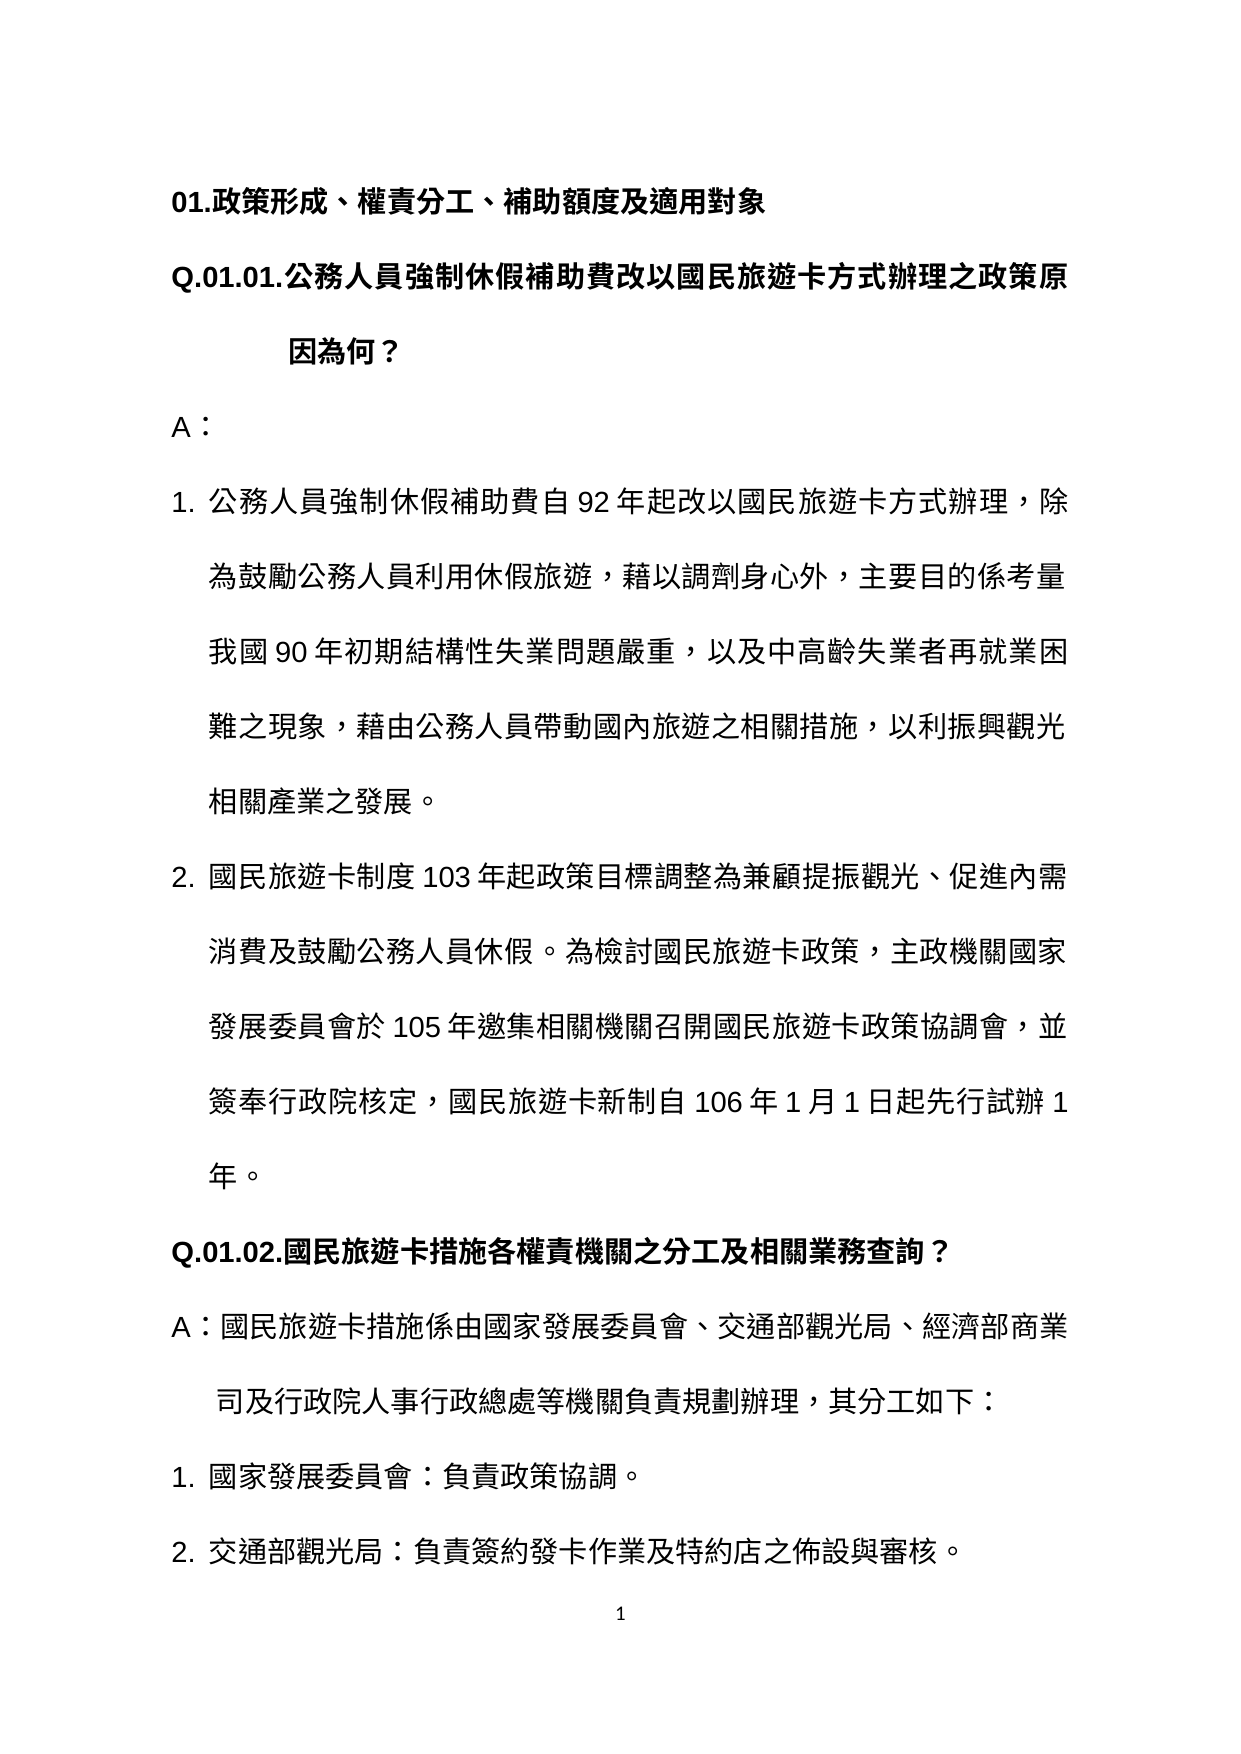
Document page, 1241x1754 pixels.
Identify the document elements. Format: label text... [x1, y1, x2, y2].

text A： [171, 387, 1069, 462]
text 01.政策形成、權責分工、補助額度及適用對象 [171, 162, 1069, 237]
text Q.01.01.公務人員強制休假補助費改以國民旅遊卡方式辦理之政策原因為何？ [171, 237, 1069, 387]
list 公務人員強制休假補助費自92年起改以國民旅遊卡方式辦理，除為鼓勵公務人員利用休假旅遊，藉以調劑身心外，主要目的係考量我國90年初期結構性失業問題嚴重，以及中高齡失業者再就業困難之現象，藉由公務人員帶動國內旅遊之相關措施，以利振興觀光相關產業之發展。 [171, 462, 1069, 837]
text Q.01.02.國民旅遊卡措施各權責機關之分工及相關業務查詢？ [171, 1212, 1069, 1287]
list 國家發展委員會：負責政策協調。 [171, 1437, 1069, 1512]
list 交通部觀光局：負責簽約發卡作業及特約店之佈設與審核。 [171, 1512, 1069, 1587]
text A：國民旅遊卡措施係由國家發展委員會、交通部觀光局、經濟部商業司及行政院人事行政總處等機關負責規劃辦理，其分工如下： [171, 1287, 1069, 1437]
list 國民旅遊卡制度103年起政策目標調整為兼顧提振觀光、促進內需消費及鼓勵公務人員休假。為檢討國民旅遊卡政策，主政機關國家發展委員會於105年邀集相關機關召開國民旅遊卡政策協調會，並簽奉行政院核定，國民旅遊卡新制自106年1月1日起先行試辦1年。 [171, 837, 1069, 1212]
